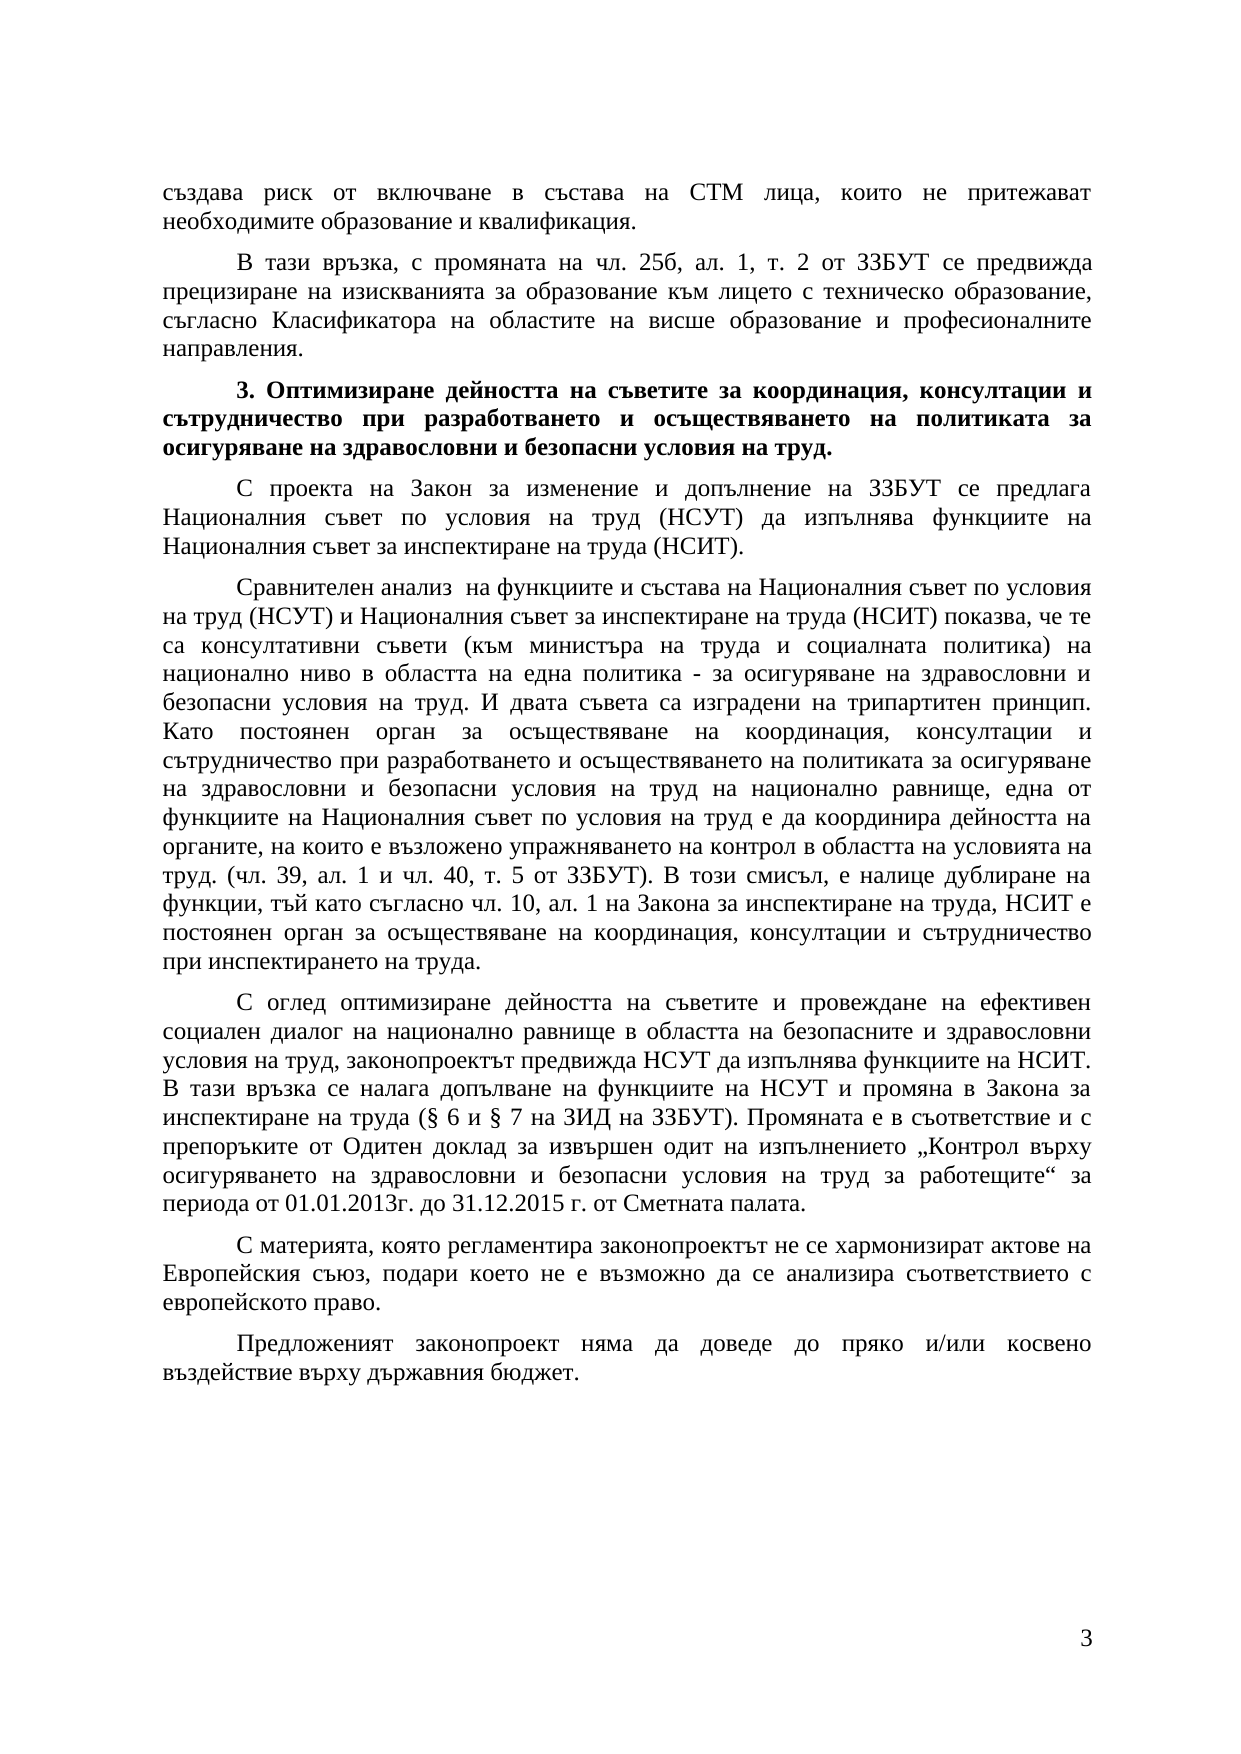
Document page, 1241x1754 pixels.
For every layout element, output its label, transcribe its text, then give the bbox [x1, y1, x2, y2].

text Предложеният законопроект няма да доведе до пряко и/или косвено въздействие върху държавния бюджет. [162, 1328, 1093, 1386]
title С проекта на Закон за изменение и допълнение на ЗЗБУТ се предлага Националния съвет по условия на труд (НСУТ) да изпълнява функциите на Националния съвет за инспектиране на труда (НСИТ). [162, 473, 1093, 560]
text В тази връзка, с промяната на чл. 25б, ал. 1, т. 2 от ЗЗБУТ се предвижда прецизиране на изискванията за образование към лицето с техническо образование, съгласно Класификатора на областите на висше образование и професионалните направления. [162, 247, 1093, 362]
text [162, 177, 1093, 235]
title 3. Оптимизиране дейността на съветите за координация, консултации и сътрудничество при разработването и осъществяването на политиката за осигуряване на здравословни и безопасни условия на труд. [162, 375, 1093, 461]
title Сравнителен анализ на функциите и състава на Националния съвет по условия на труд (НСУТ) и Националния съвет за инспектиране на труда (НСИТ) показва, че те са консултативни съвети (към министъра на труда и социалната политика) на национално ниво в областта на една политика - за осигуряване на здравословни и безопасни условия на труд. И двата съвета са изградени на трипартитен принцип. Като постоянен орган за осъществяване на координация, консултации и сътрудничество при разработването и осъществяването на политиката за осигуряване на здравословни и безопасни условия на труд на национално равнище, една от функциите на Националния съвет по условия на труд е да координира дейността на органите, на които е възложено упражняването на контрол в областта на условията на труд. (чл. 39, ал. 1 и чл. 40, т. 5 от ЗЗБУТ). В този смисъл, е налице дублиране на функции, тъй като съгласно чл. 10, ал. 1 на Закона за инспектиране на труда, НСИТ е постоянен орган за осъществяване на координация, консултации и сътрудничество при инспектирането на труда. [162, 572, 1093, 975]
title С оглед оптимизиране дейността на съветите и провеждане на ефективен социален диалог на национално равнище в областта на безопасните и здравословни условия на труд, законопроектът предвижда НСУТ да изпълнява функциите на НСИТ. В тази връзка се налага допълване на функциите на НСУТ и промяна в Закона за инспектиране на труда (§ 6 и § 7 на ЗИД на ЗЗБУТ). Промяната е в съответствие и с препоръките от Одитен доклад за извършен одит на изпълнението „Контрол върху осигуряването на здравословни и безопасни условия на труд за работещите“ за периода от 01.01.2013г. до 31.12.2015 г. от Сметната палата. [162, 987, 1093, 1217]
title С материята, която регламентира законопроектът не се хармонизират актове на Европейския съюз, подари което не е възможно да се анализира съответствието с европейското право. [162, 1230, 1093, 1316]
